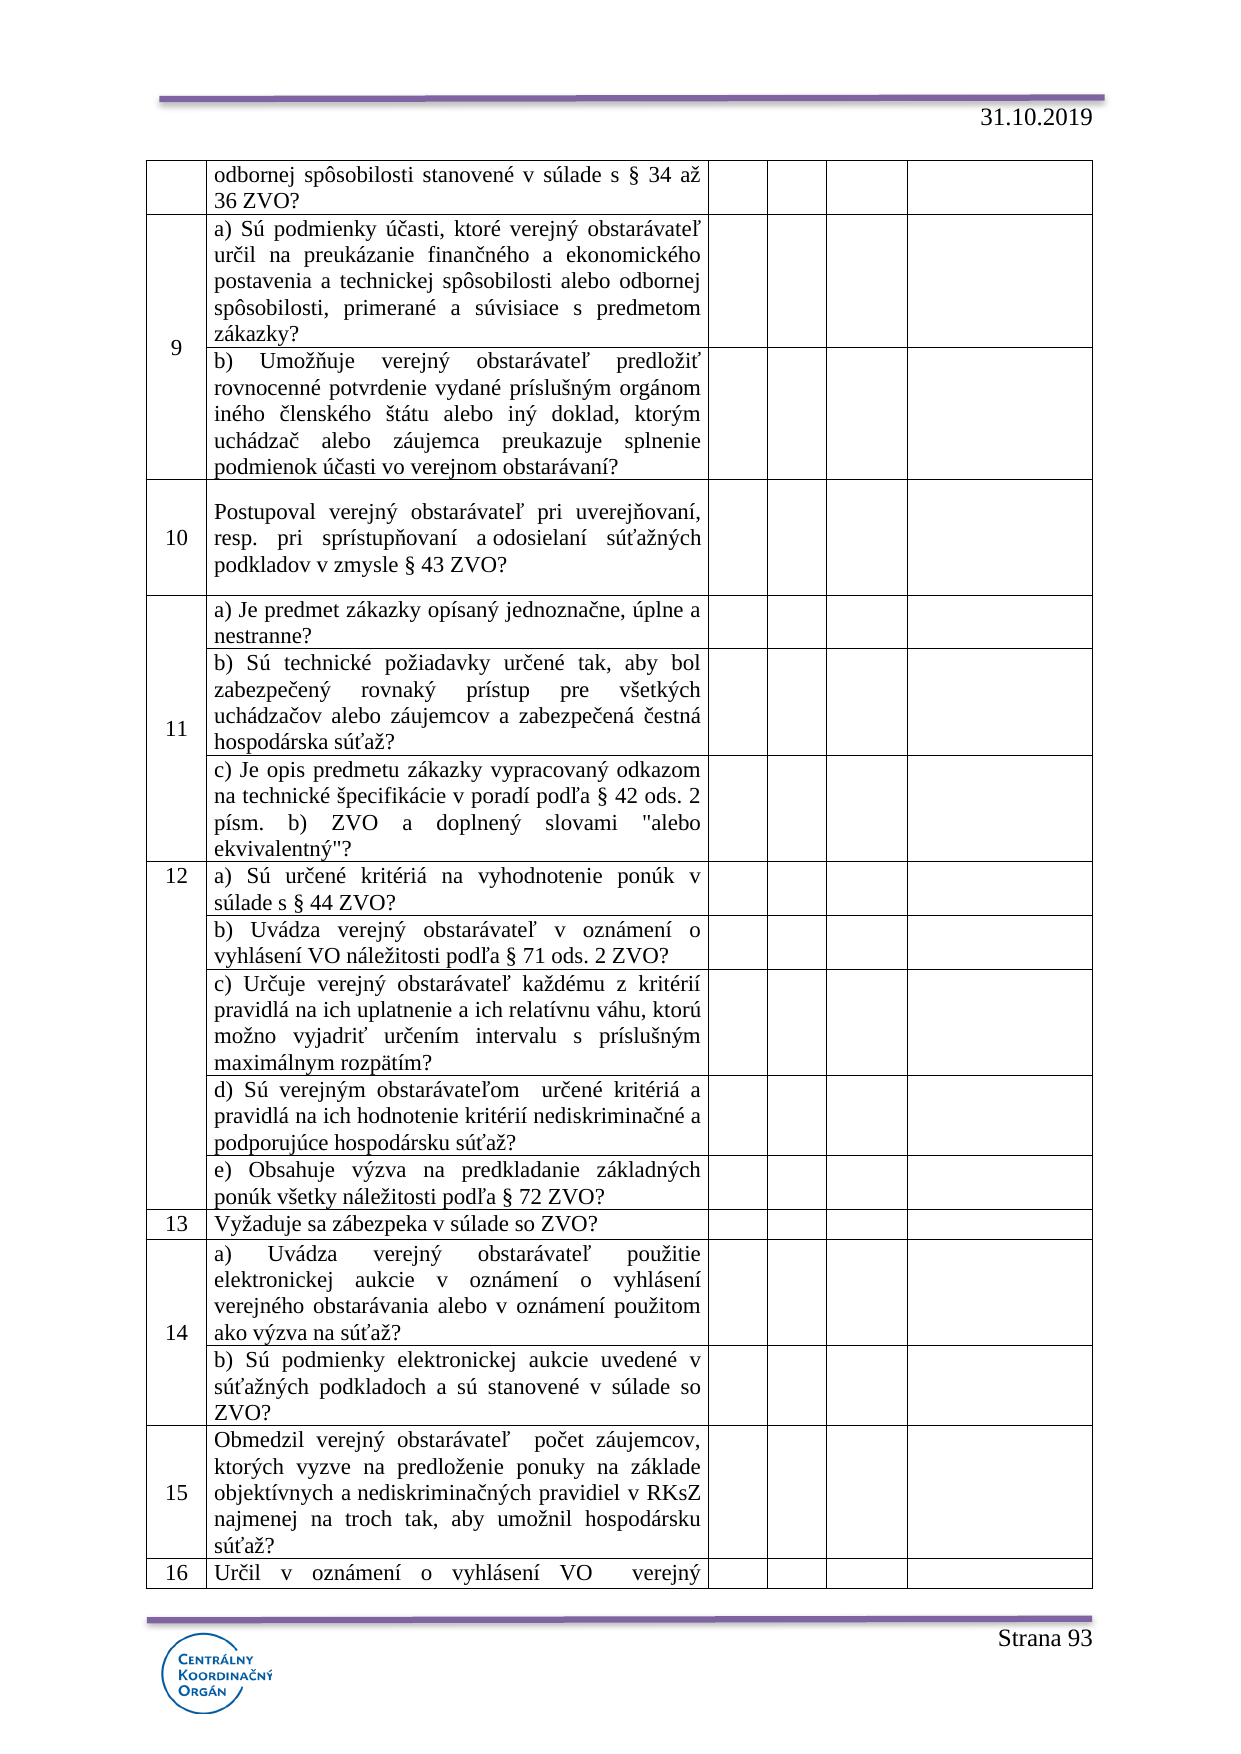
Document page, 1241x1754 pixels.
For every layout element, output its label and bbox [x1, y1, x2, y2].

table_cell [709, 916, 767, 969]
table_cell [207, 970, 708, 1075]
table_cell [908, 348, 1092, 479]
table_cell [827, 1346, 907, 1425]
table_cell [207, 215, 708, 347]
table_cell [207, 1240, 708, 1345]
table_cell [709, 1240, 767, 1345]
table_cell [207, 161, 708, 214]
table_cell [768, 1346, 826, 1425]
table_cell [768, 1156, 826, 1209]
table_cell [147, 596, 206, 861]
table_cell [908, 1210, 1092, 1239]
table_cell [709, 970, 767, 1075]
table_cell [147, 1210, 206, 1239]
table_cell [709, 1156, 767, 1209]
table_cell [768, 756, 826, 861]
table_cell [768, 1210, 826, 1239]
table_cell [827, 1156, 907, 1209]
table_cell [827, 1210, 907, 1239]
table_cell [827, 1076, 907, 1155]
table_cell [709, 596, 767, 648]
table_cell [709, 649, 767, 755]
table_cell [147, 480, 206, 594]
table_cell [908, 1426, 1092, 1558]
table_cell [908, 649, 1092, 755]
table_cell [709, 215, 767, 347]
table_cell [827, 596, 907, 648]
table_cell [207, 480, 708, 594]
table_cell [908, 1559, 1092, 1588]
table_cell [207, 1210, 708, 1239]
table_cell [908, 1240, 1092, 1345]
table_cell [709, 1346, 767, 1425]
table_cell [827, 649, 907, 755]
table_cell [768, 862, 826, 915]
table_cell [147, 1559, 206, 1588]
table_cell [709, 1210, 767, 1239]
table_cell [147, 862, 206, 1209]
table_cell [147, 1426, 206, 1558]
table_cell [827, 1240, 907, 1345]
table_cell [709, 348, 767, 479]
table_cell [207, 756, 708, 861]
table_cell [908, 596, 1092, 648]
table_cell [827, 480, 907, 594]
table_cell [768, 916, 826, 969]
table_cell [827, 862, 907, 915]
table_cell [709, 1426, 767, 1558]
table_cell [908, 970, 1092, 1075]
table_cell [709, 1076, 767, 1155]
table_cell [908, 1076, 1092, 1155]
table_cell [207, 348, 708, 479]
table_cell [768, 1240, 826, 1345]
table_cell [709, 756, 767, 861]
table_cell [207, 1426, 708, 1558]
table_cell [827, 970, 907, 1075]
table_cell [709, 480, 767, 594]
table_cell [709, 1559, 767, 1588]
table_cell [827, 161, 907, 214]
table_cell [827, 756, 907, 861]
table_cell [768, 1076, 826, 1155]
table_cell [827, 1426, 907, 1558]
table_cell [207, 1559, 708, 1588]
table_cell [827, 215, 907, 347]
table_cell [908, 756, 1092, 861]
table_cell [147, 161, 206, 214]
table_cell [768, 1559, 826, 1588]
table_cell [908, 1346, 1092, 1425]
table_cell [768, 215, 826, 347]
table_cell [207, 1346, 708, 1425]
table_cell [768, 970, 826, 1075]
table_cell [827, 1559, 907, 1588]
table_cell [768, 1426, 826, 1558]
picture [159, 1631, 272, 1713]
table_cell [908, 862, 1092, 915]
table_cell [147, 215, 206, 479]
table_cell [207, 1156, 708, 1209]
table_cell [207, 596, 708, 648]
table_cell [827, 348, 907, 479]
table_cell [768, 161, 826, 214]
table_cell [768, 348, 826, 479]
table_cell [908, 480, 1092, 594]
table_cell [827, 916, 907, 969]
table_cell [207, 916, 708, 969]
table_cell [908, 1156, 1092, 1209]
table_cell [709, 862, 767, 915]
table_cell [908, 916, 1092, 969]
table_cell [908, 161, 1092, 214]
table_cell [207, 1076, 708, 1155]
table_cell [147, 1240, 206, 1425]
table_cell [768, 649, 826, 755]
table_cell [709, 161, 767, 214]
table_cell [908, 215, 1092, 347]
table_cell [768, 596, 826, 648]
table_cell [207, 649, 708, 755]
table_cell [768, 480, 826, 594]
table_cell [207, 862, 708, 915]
